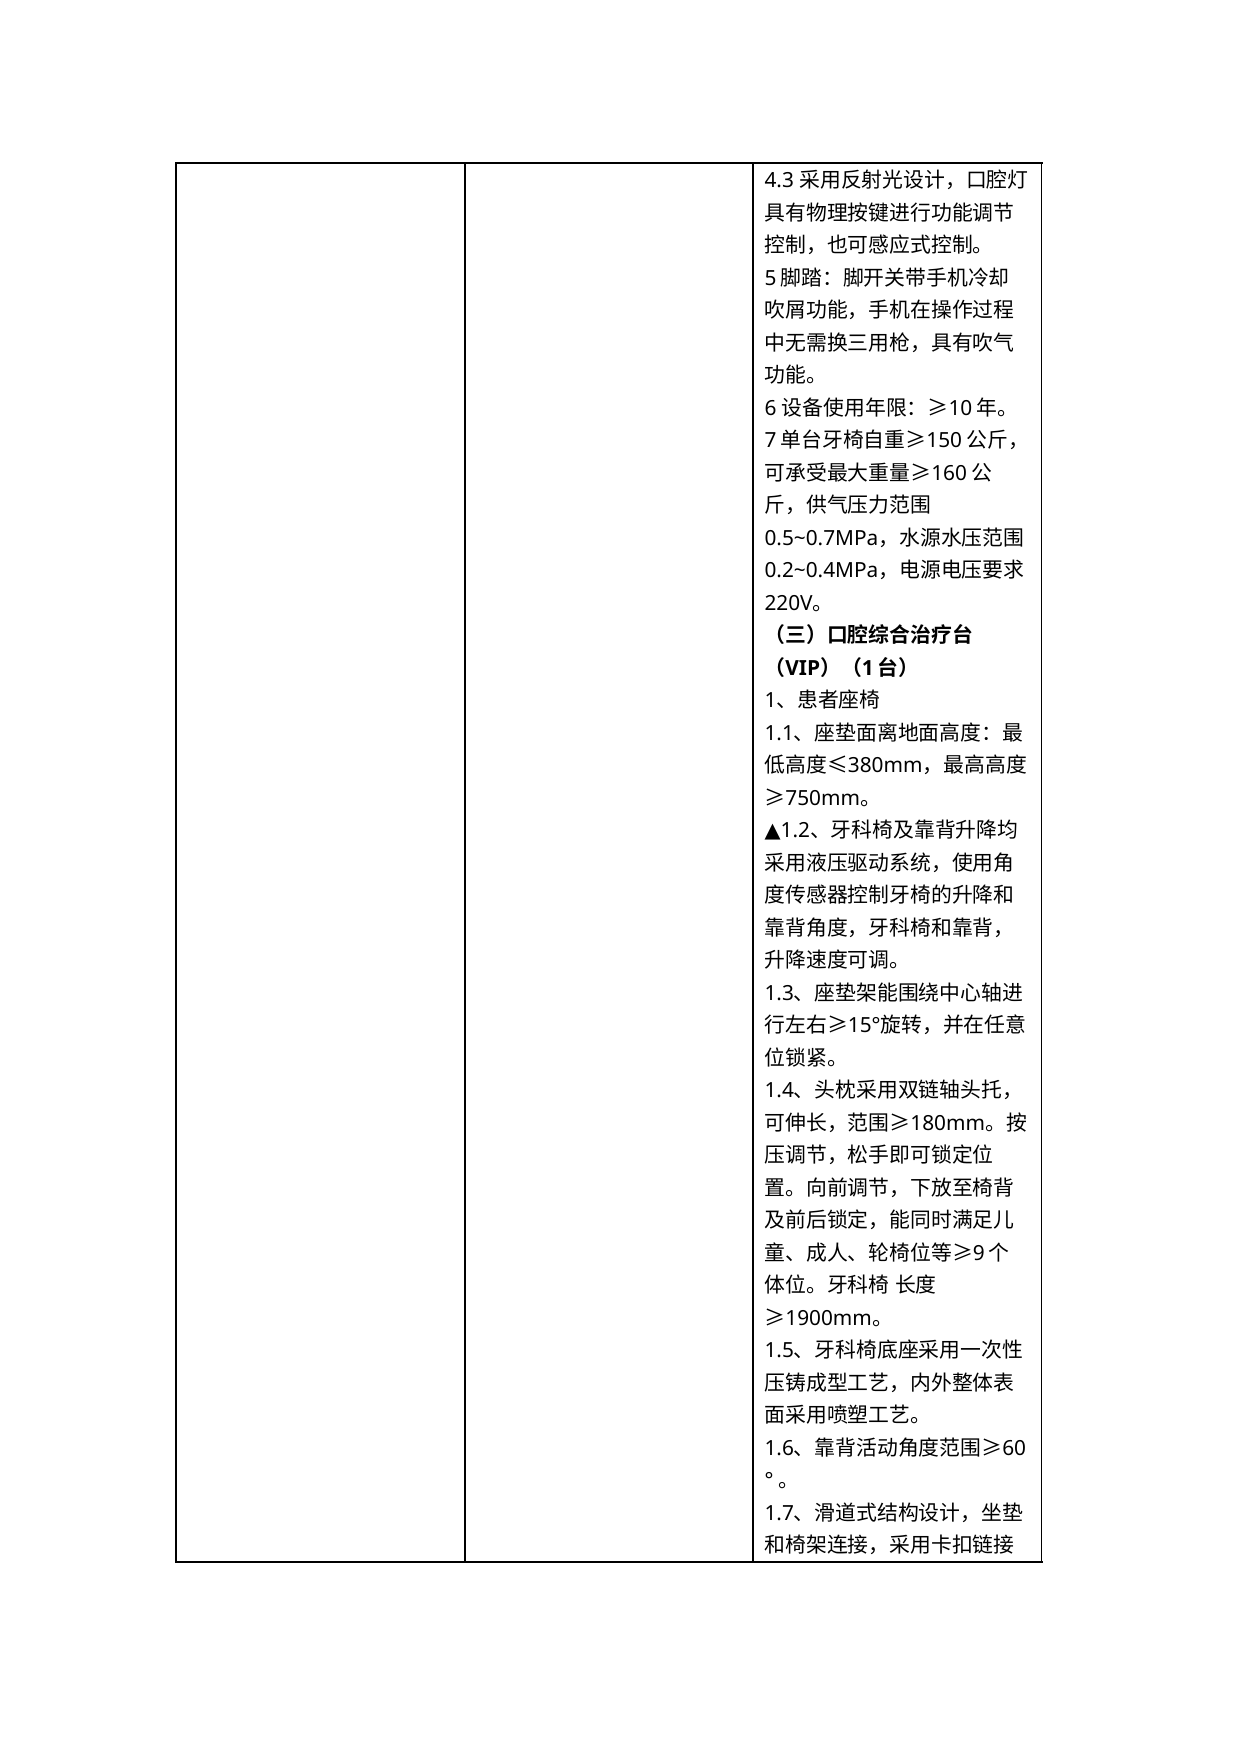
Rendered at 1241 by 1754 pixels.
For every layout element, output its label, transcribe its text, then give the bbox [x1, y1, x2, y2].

table_cell 1 [177, 164, 464, 1561]
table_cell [754, 164, 1041, 1561]
table_cell [466, 164, 752, 1561]
